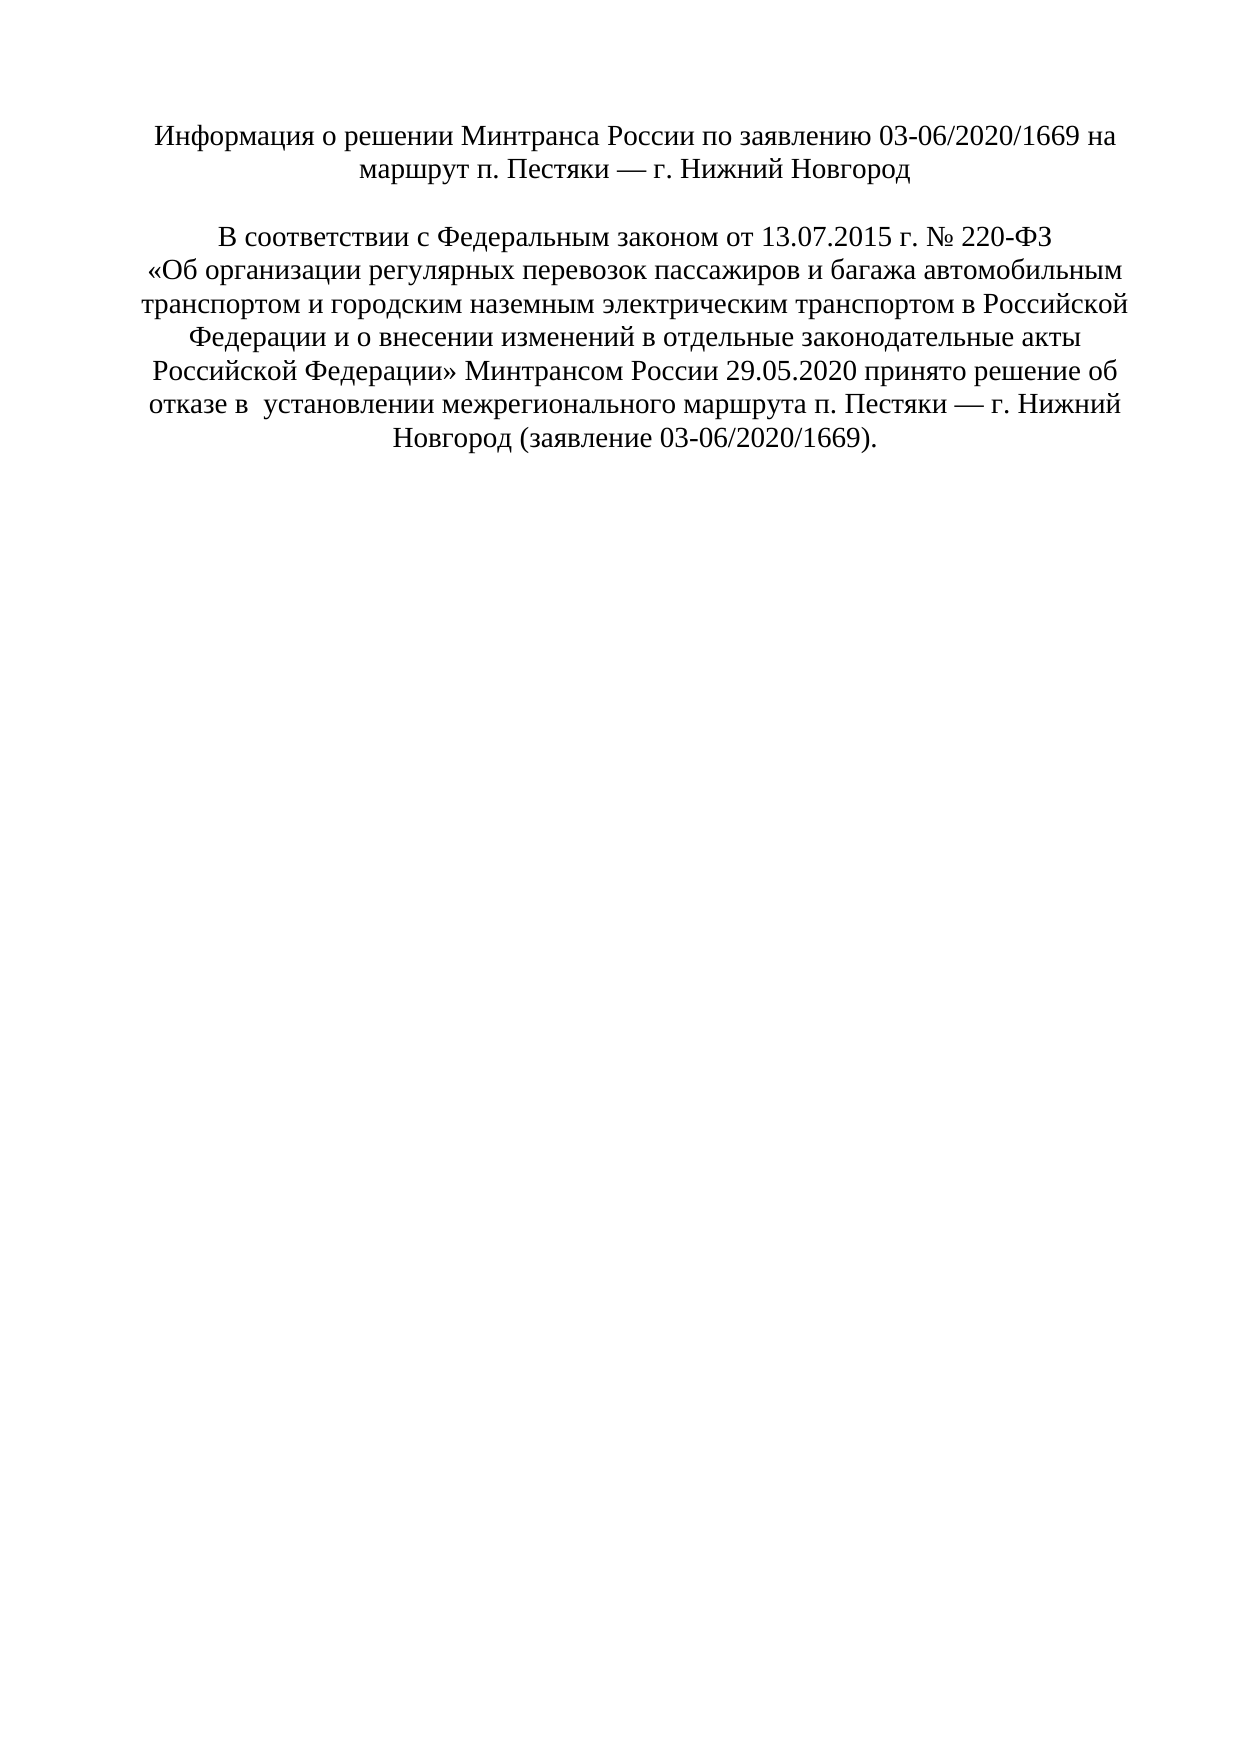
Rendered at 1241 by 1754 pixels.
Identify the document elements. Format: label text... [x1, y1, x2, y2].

text В соответствии с Федеральным законом от 13.07.2015 г. № 220-ФЗ «Об организации регулярных перевозок пассажиров и багажа автомобильным транспортом и городским наземным электрическим транспортом в Российской Федерации и о внесении изменений в отдельные законодательные акты Российской Федерации» Минтрансом России 29.05.2020 принято решение об отказе в установлении межрегионального маршрута п. Пестяки — г. Нижний Новгород (заявление 03-06/2020/1669). [118, 219, 1152, 453]
text Информация о решении Минтранса России по заявлению 03-06/2020/1669 на маршрут п. Пестяки — г. Нижний Новгород [118, 118, 1152, 185]
